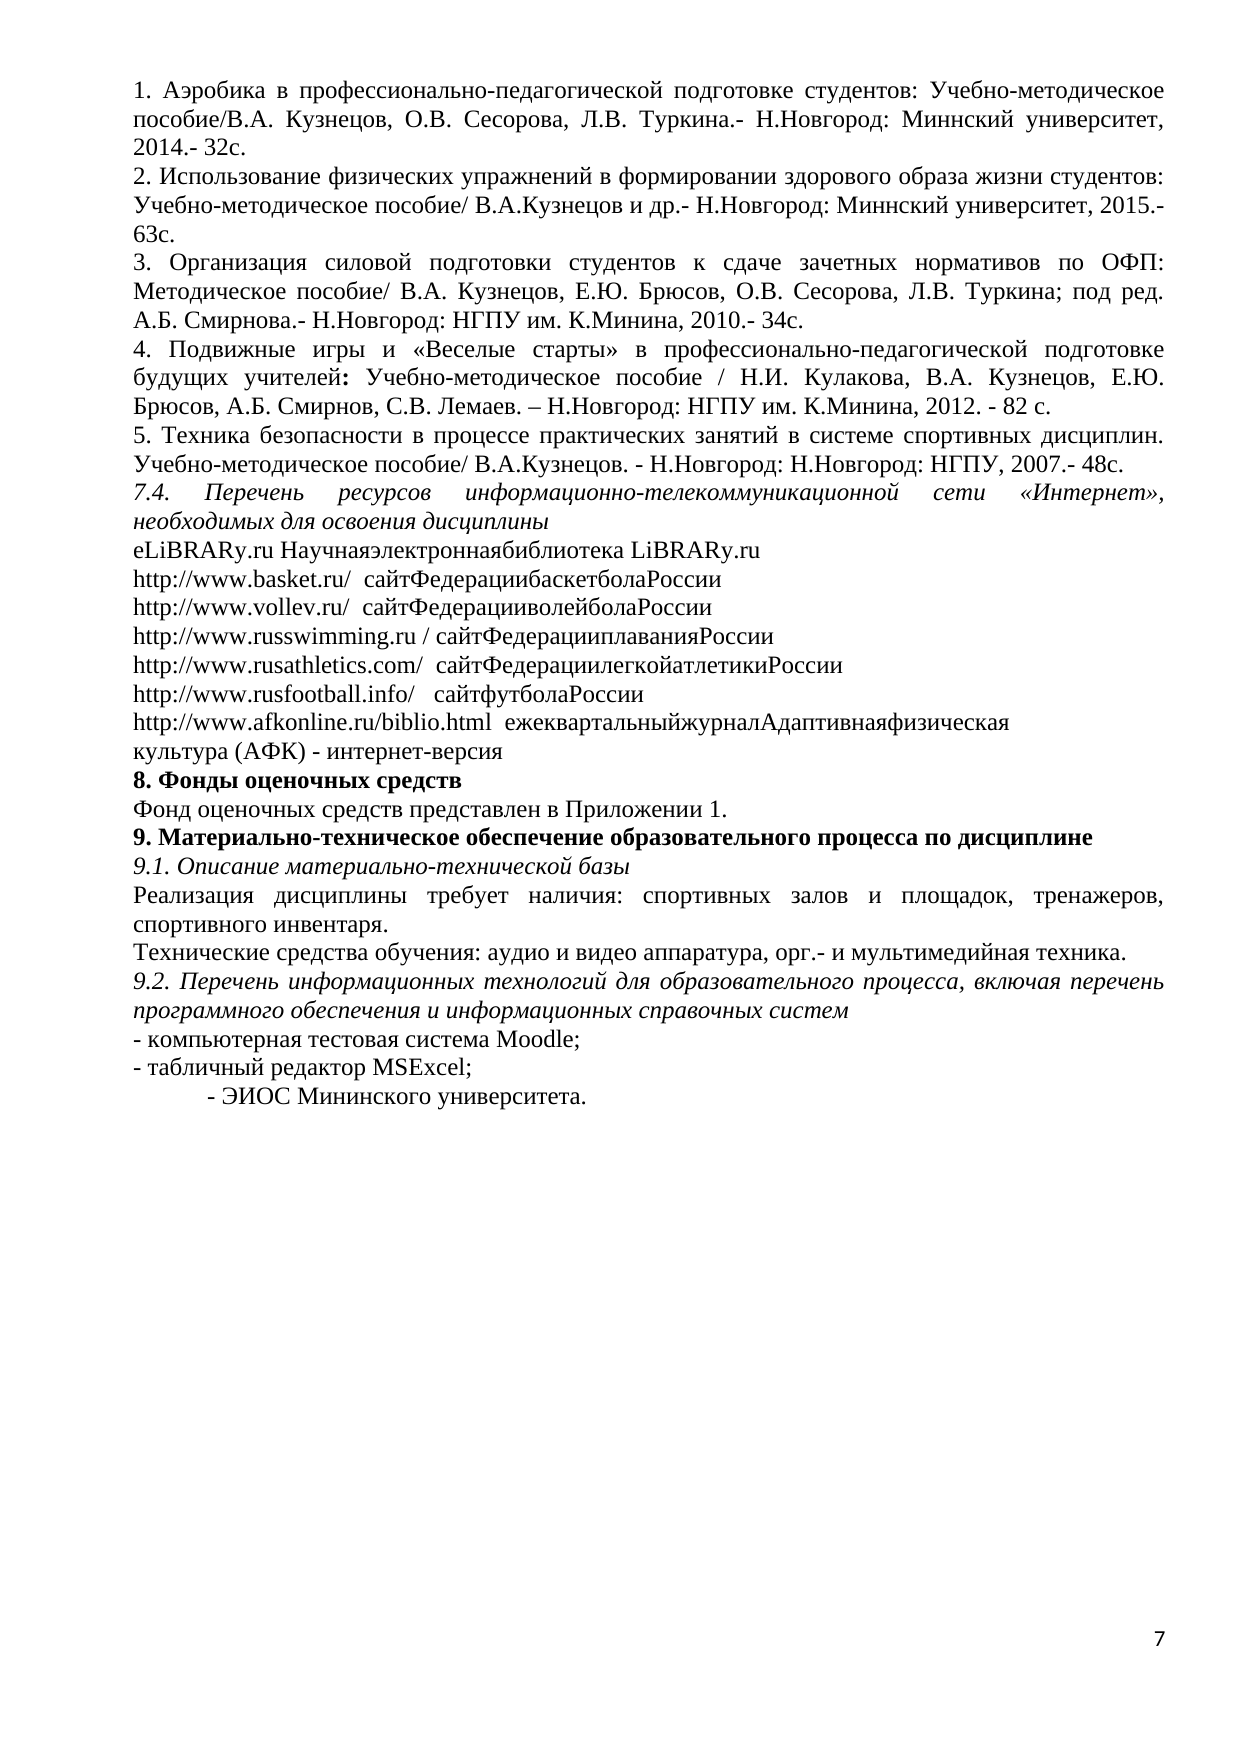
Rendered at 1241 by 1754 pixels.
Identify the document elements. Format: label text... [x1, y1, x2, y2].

text 5. Техника безопасности в процессе практических занятий в системе спортивных дисциплин. Учебно-методическое пособие/ В.А.Кузнецов. - Н.Новгород: Н.Новгород: НГПУ, 2007.- 48с. [133, 420, 1165, 477]
text http://www.russwimming.ru / сайтФедерацииплаванияРоссии [133, 621, 1165, 650]
text культура (АФК) - интернет-версия [133, 736, 1165, 765]
text 9.1. Описание материально-технической базы [133, 851, 1165, 880]
text - компьютерная тестовая система Moodle; [133, 1024, 1165, 1052]
text http://www.rusfootball.info/ сайтфутболаРоссии [133, 679, 1165, 707]
text 9. Материально-техническое обеспечение образовательного процесса по дисциплине [133, 822, 1165, 851]
text Технические средства обучения: аудио и видео аппаратура, орг.- и мультимедийная техника. [133, 937, 1165, 966]
text Фонд оценочных средств представлен в Приложении 1. [133, 794, 1165, 822]
text http://www.rusathletics.com/ сайтФедерациилегкойатлетикиРоссии [133, 650, 1165, 679]
text 2. Использование физических упражнений в формировании здорового образа жизни студентов: Учебно-методическое пособие/ В.А.Кузнецов и др.- Н.Новгород: Миннский университет, 2015.- 63с. [133, 161, 1165, 247]
text 4. Подвижные игры и «Веселые старты» в профессионально-педагогической подготовке будущих учителей: Учебно-методическое пособие / Н.И. Кулакова, В.А. Кузнецов, Е.Ю. Брюсов, А.Б. Смирнов, С.В. Лемаев. – Н.Новгород: НГПУ им. К.Минина, 2012. - 82 с. [133, 334, 1165, 420]
text http://www.afkonline.ru/biblio.html ежеквартальныйжурналАдаптивнаяфизическая [133, 707, 1165, 736]
text Реализация дисциплины требует наличия: спортивных залов и площадок, тренажеров, спортивного инвентаря. [133, 880, 1165, 937]
text - табличный редактор MSExcel; [133, 1052, 1165, 1081]
text 8. Фонды оценочных средств [133, 765, 1165, 794]
text 7.4. Перечень ресурсов информационно-телекоммуникационной сети «Интернет», необходимых для освоения дисциплины [133, 477, 1165, 535]
text 1. Аэробика в профессионально-педагогической подготовке студентов: Учебно-методическое пособие/В.А. Кузнецов, О.В. Сесорова, Л.В. Туркина.- Н.Новгород: Миннский университет, 2014.- 32с. [133, 75, 1165, 161]
text http://www.basket.ru/ сайтФедерациибаскетболаРоссии [133, 564, 1165, 592]
text http://www.vollev.ru/ сайтФедерацииволейболаРоссии [133, 592, 1165, 621]
text - ЭИОС Мининского университета. [133, 1081, 1165, 1110]
text 3. Организация силовой подготовки студентов к сдаче зачетных нормативов по ОФП: Методическое пособие/ В.А. Кузнецов, Е.Ю. Брюсов, О.В. Сесорова, Л.В. Туркина; под ред. А.Б. Смирнова.- Н.Новгород: НГПУ им. К.Минина, 2010.- 34с. [133, 247, 1165, 334]
text 9.2. Перечень информационных технологий для образовательного процесса, включая перечень программного обеспечения и информационных справочных систем [133, 966, 1165, 1024]
text eLiBRARy.ru Научнаяэлектроннаябиблиотека LiBRARy.ru [133, 535, 1165, 564]
